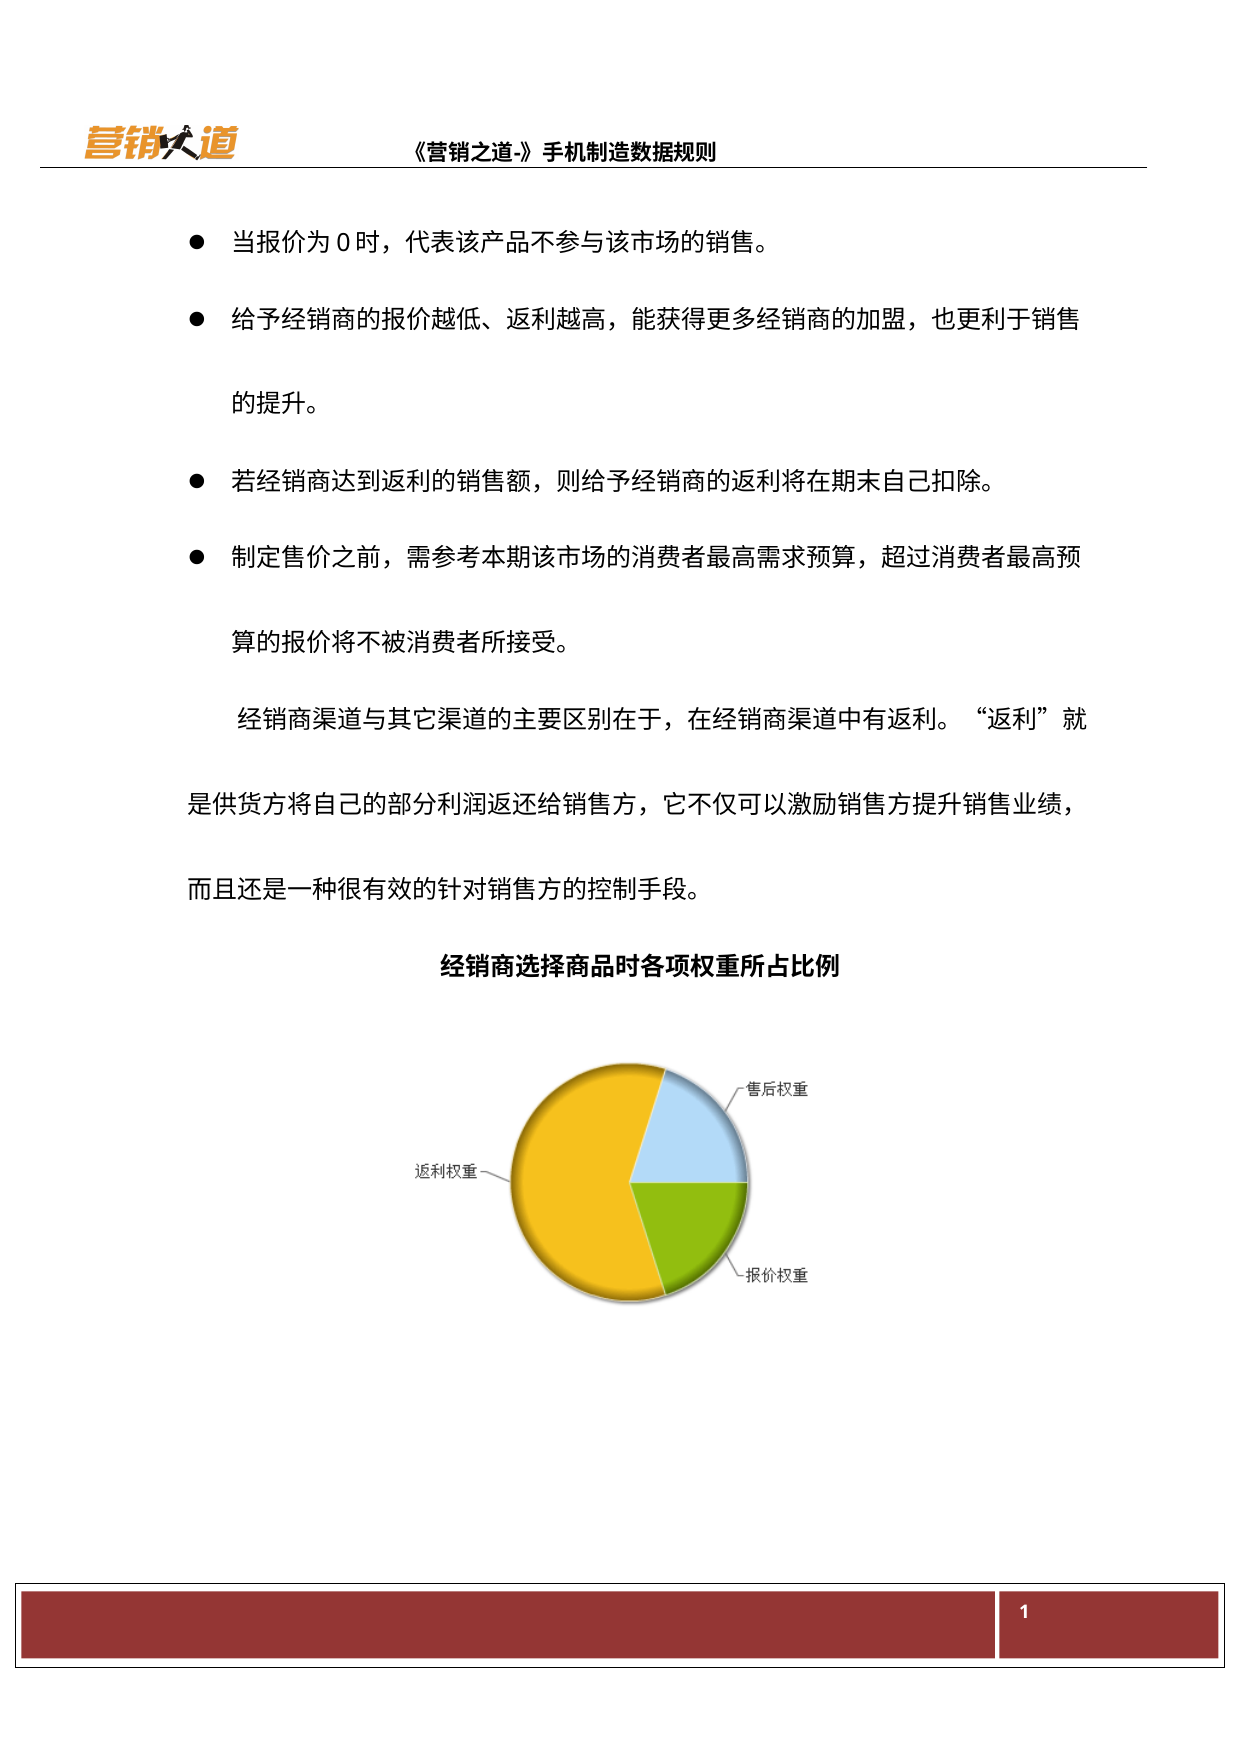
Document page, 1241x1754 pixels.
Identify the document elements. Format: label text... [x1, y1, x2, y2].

list 当报价为0时，代表该产品不参与该市场的销售。 [187, 206, 1093, 274]
list 给予经销商的报价越低、返利越高，能获得更多经销商的加盟，也更利于销售的提升。 [187, 283, 1093, 436]
list 制定售价之前，需参考本期该市场的消费者最高需求预算，超过消费者最高预算的报价将不被消费者所接受。 [187, 522, 1093, 675]
text 经销商选择商品时各项权重所占比例 [209, 931, 1071, 999]
text 经销商渠道与其它渠道的主要区别在于，在经销商渠道中有返利。“返利”就是供货方将自己的部分利润返还给销售方，它不仅可以激励销售方提升销售业绩，而且还是一种很有效的针对销售方的控制手段。 [187, 684, 1093, 922]
picture [84, 125, 239, 161]
picture [355, 1032, 903, 1332]
list 若经销商达到返利的销售额，则给予经销商的返利将在期末自己扣除。 [187, 445, 1093, 513]
